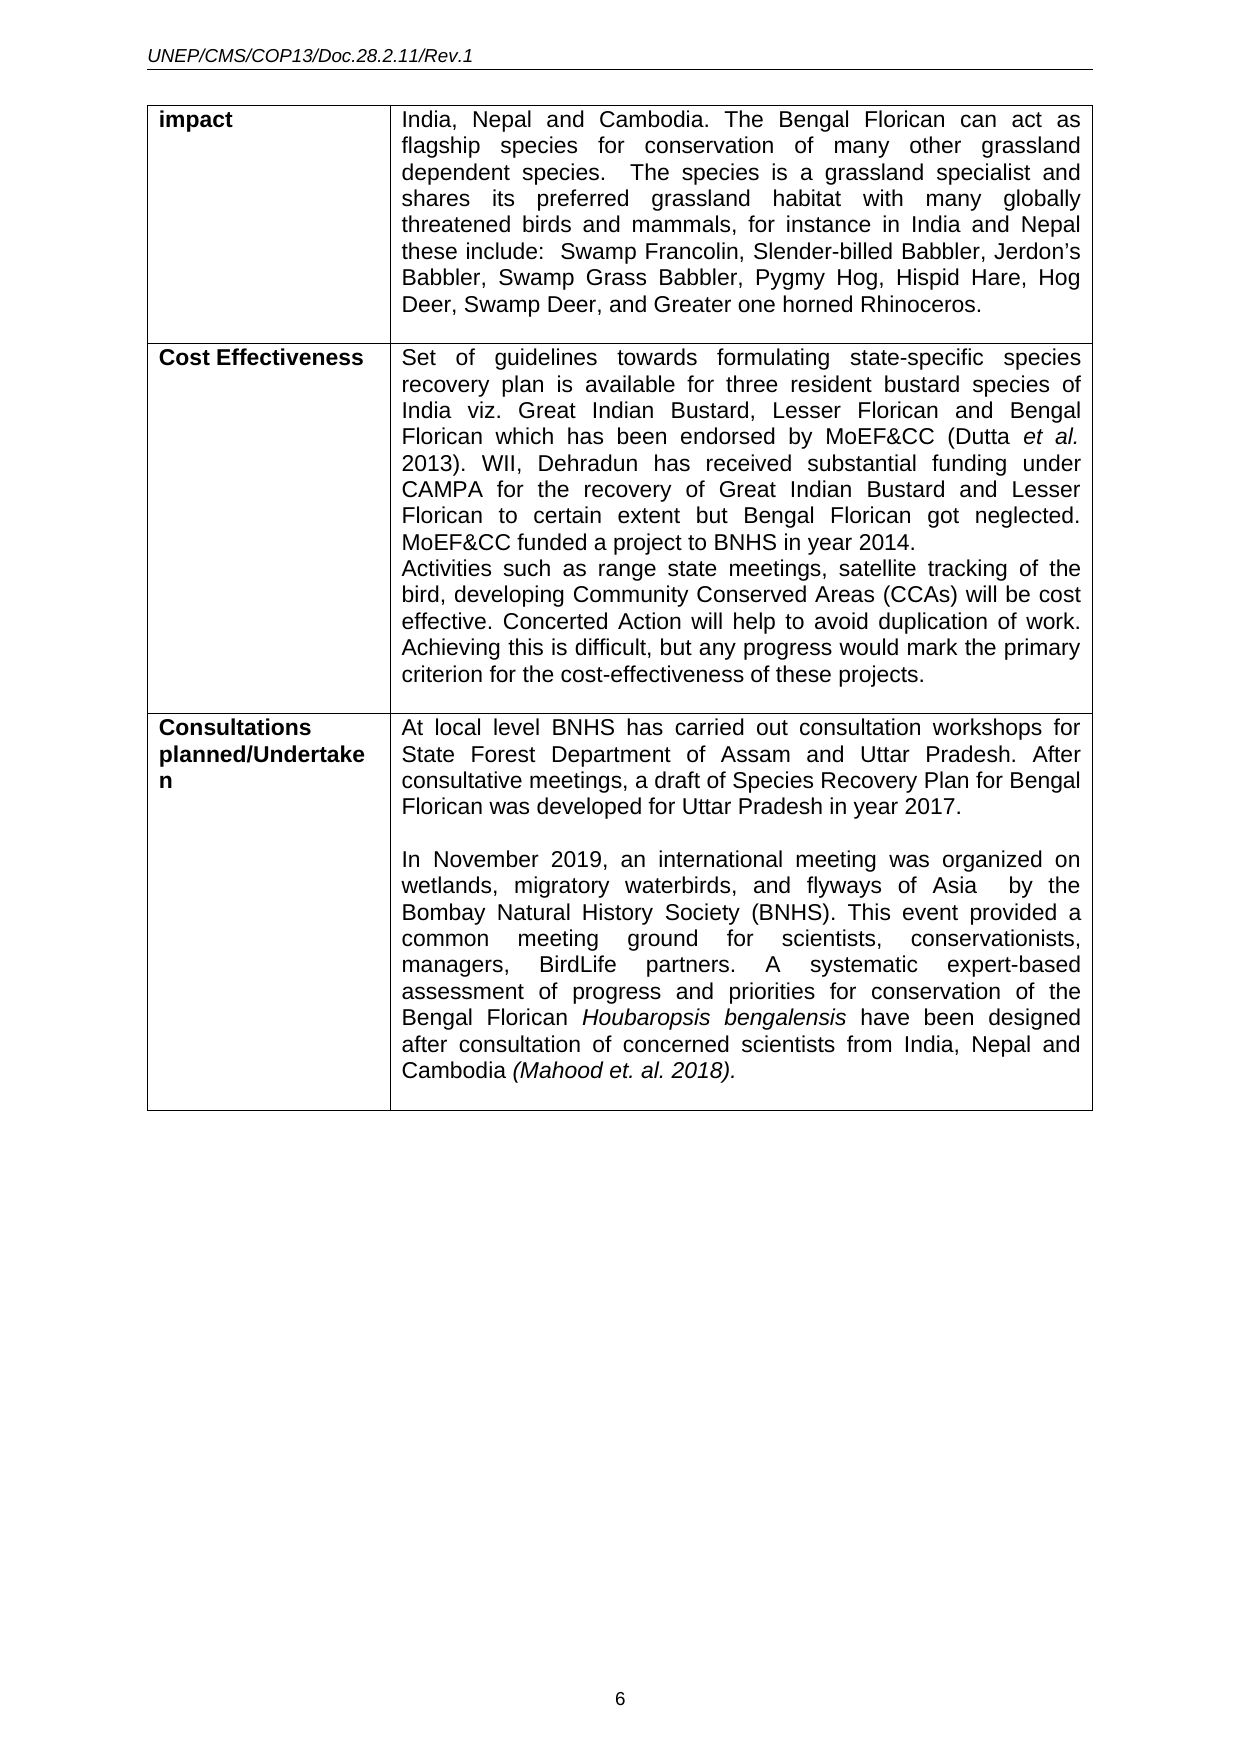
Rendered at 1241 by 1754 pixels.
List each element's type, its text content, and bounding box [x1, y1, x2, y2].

table_cell Consultations planned/Undertaken [148, 714, 390, 1109]
table_cell Set of guidelines towards formulating state-specific species recovery plan is available for three resident bustard species of India viz. Great Indian Bustard, Lesser Florican and Bengal Florican which has been endorsed by MoEF&CC (Dutta et al. 2013). WII, Dehradun has received substantial funding under CAMPA for the recovery of Great Indian Bustard and Lesser Florican to certain extent but Bengal Florican got neglected. MoEF&CC funded a project to BNHS in year 2014. Activities such as range state meetings, satellite tracking of the bird, developing Community Conserved Areas (CCAs) will be cost effective. Concerted Action will help to avoid duplication of work. Achieving this is difficult, but any progress would mark the primary criterion for the cost-effectiveness of these projects. [391, 344, 1092, 713]
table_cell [391, 106, 1092, 343]
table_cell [148, 106, 390, 343]
table_cell At local level BNHS has carried out consultation workshops for State Forest Department of Assam and Uttar Pradesh. After consultative meetings, a draft of Species Recovery Plan for Bengal Florican was developed for Uttar Pradesh in year 2017. In November 2019, an international meeting was organized on wetlands, migratory waterbirds, and flyways of Asia by the Bombay Natural History Society (BNHS). This event provided a common meeting ground for scientists, conservationists, managers, BirdLife partners. A systematic expert-based assessment of progress and priorities for conservation of the Bengal Florican Houbaropsis bengalensis have been designed after consultation of concerned scientists from India, Nepal and Cambodia (Mahood et. al. 2018). [391, 714, 1092, 1109]
table_cell Cost Effectiveness [148, 344, 390, 713]
